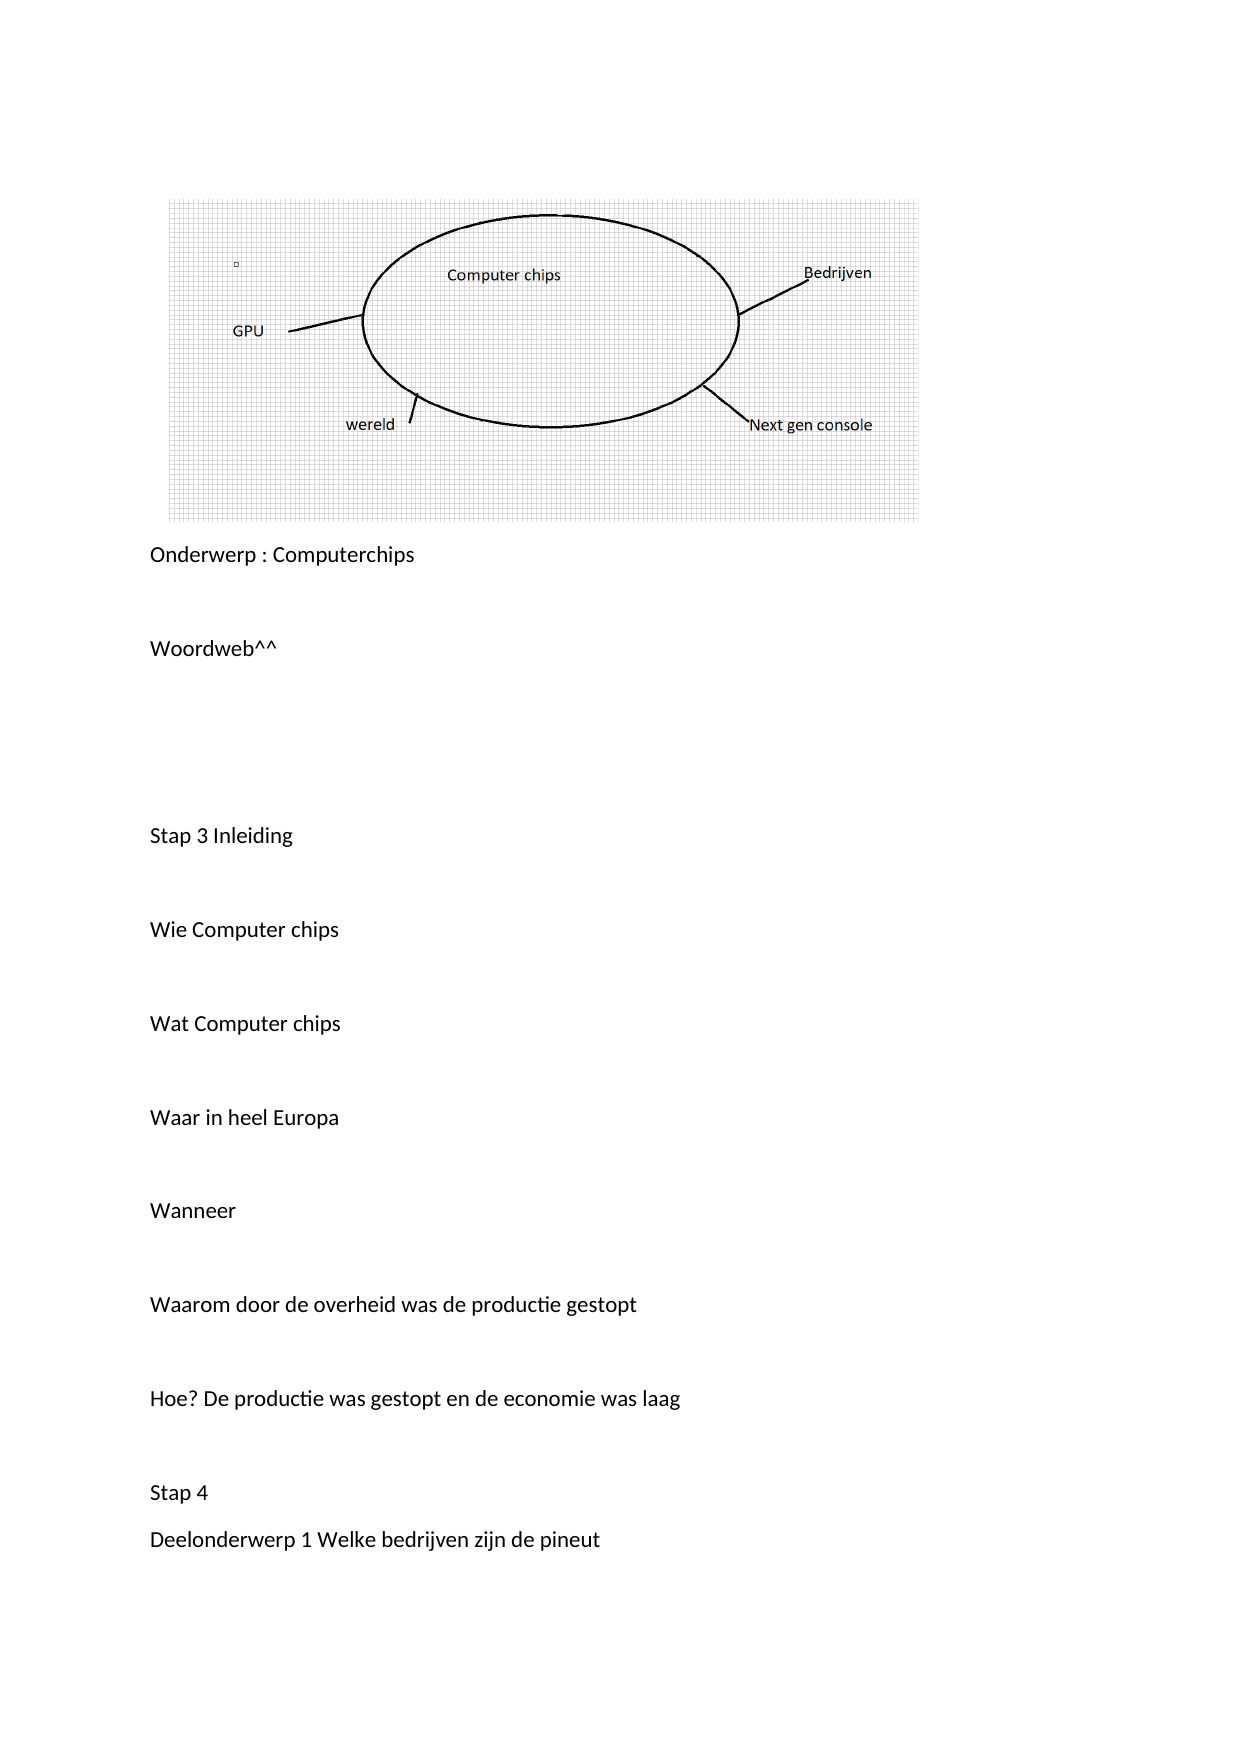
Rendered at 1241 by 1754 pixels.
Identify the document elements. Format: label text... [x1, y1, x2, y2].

text Wanneer [150, 1197, 1090, 1224]
text Waar in heel Europa [150, 1103, 1090, 1131]
text Stap 4 [150, 1478, 1090, 1506]
text Hoe? De productie was gestopt en de economie was laag [150, 1384, 1090, 1412]
text Wat Computer chips [150, 1009, 1090, 1037]
text Onderwerp : Computerchips [150, 540, 1090, 568]
text Wie Computer chips [150, 915, 1090, 943]
text Waarom door de overheid was de productie gestopt [150, 1290, 1090, 1318]
text Woordweb^^ [150, 634, 1090, 662]
text Deelonderwerp 1 Welke bedrijven zijn de pineut [150, 1525, 1090, 1553]
text Stap 3 Inleiding [150, 822, 1090, 849]
